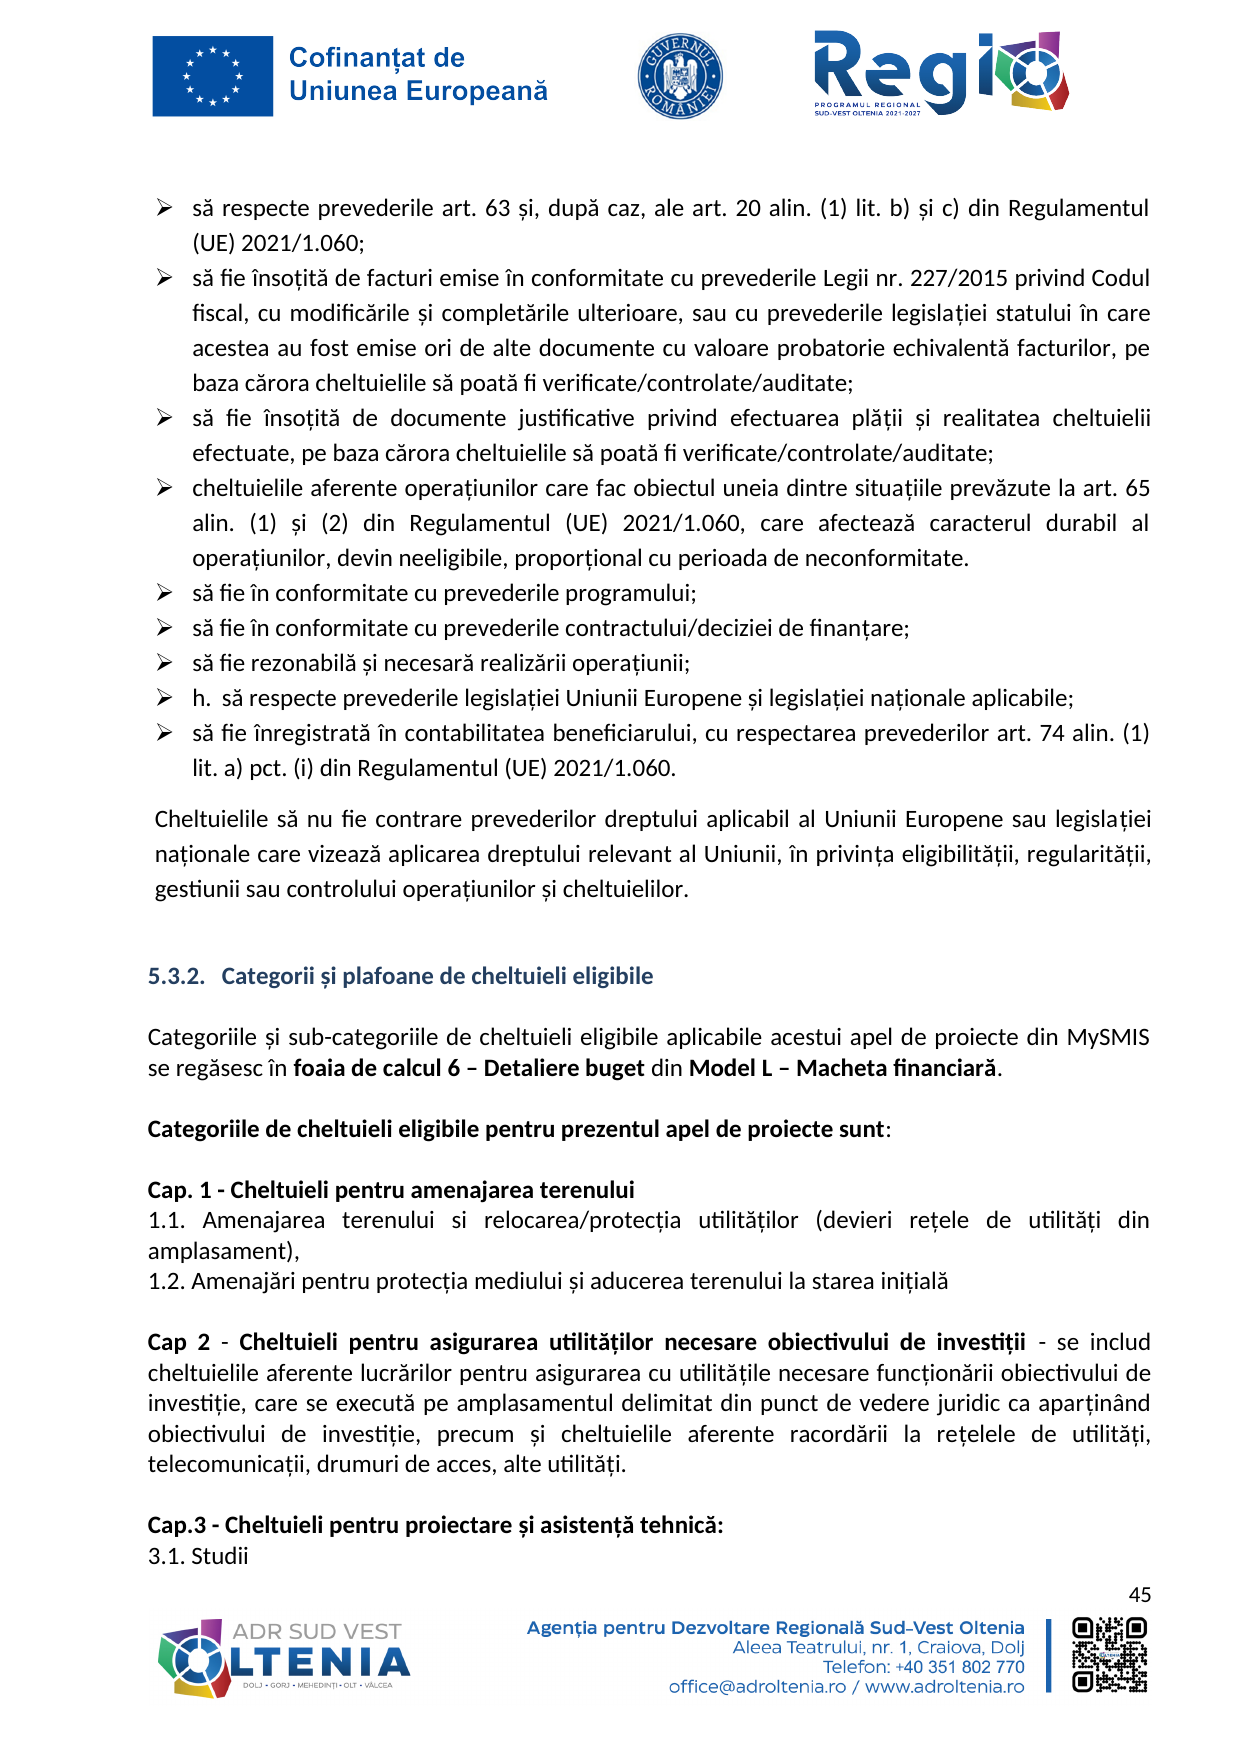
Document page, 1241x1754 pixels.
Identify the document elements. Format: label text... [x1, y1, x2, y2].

list să fie rezonabilă și necesară realizării operațiunii; [154, 647, 1152, 677]
list să fie însoțită de facturi emise în conformitate cu prevederile Legii nr. 227/2015 privind Codul fiscal, cu modificările și completările ulterioare, sau cu prevederile legislației statului în care acestea au fost emise ori de alte documente cu valoare probatorie echivalentă facturilor, pe baza cărora cheltuielile să poată fi verificate/controlate/auditate; [154, 262, 1152, 397]
picture [633, 31, 728, 121]
text Cap.3 - Cheltuieli pentru proiectare şi asistenţă tehnică: [148, 1509, 1152, 1540]
list să fie în conformitate cu prevederile programului; [154, 577, 1152, 607]
text 1.1. Amenajarea terenului si relocarea/protecţia utilităţilor (devieri reţele de utilităţi din amplasament), [148, 1204, 1152, 1265]
text Categoriile de cheltuieli eligibile pentru prezentul apel de proiecte sunt: [148, 1113, 1152, 1143]
text Categoriile și sub-categoriile de cheltuieli eligibile aplicabile acestui apel de proiecte din MySMIS se regăsesc în foaia de calcul 6 – Detaliere buget din Model L – Macheta financiară. [148, 1021, 1152, 1082]
text Cheltuielile să nu fie contrare prevederilor dreptului aplicabil al Uniunii Europene sau legislației naționale care vizează aplicarea dreptului relevant al Uniunii, în privința eligibilității, regularității, gestiunii sau controlului operațiunilor și cheltuielilor. [154, 803, 1152, 904]
list să respecte prevederile art. 63 și, după caz, ale art. 20 alin. (1) lit. b) și c) din Regulamentul (UE) 2021/1.060; [154, 192, 1152, 257]
picture [148, 1608, 1152, 1706]
list să fie însoțită de documente justificative privind efectuarea plății și realitatea cheltuielii efectuate, pe baza cărora cheltuielile să poată fi verificate/controlate/auditate; [154, 402, 1152, 467]
text 1.2. Amenajări pentru protecţia mediului şi aducerea terenului la starea iniţială [148, 1265, 1152, 1296]
picture [812, 29, 1071, 119]
subtitle 5.3.2. Categorii și plafoane de cheltuieli eligibile [148, 960, 1152, 991]
list să fie în conformitate cu prevederile contractului/deciziei de finanțare; [154, 612, 1152, 642]
list h. să respecte prevederile legislației Uniunii Europene și legislației naționale aplicabile; [154, 682, 1152, 712]
list cheltuielile aferente operațiunilor care fac obiectul uneia dintre situațiile prevăzute la art. 65 alin. (1) și (2) din Regulamentul (UE) 2021/1.060, care afectează caracterul durabil al operațiunilor, devin neeligibile, proporțional cu perioada de neconformitate. [154, 472, 1152, 572]
text Cap. 1 - Cheltuieli pentru amenajarea terenului [148, 1174, 1152, 1204]
text Cap 2 - Cheltuieli pentru asigurarea utilităților necesare obiectivului de investiții - se includ cheltuielile aferente lucrărilor pentru asigurarea cu utilitățile necesare funcționării obiectivului de investiție, care se execută pe amplasamentul delimitat din punct de vedere juridic ca aparținând obiectivului de investiție, precum și cheltuielile aferente racordării la rețelele de utilități, telecomunicații, drumuri de acces, alte utilități. [148, 1326, 1152, 1479]
list să fie înregistrată în contabilitatea beneficiarului, cu respectarea prevederilor art. 74 alin. (1) lit. a) pct. (i) din Regulamentul (UE) 2021/1.060. [154, 717, 1152, 782]
text 3.1. Studii [148, 1540, 1152, 1571]
picture [147, 31, 550, 120]
